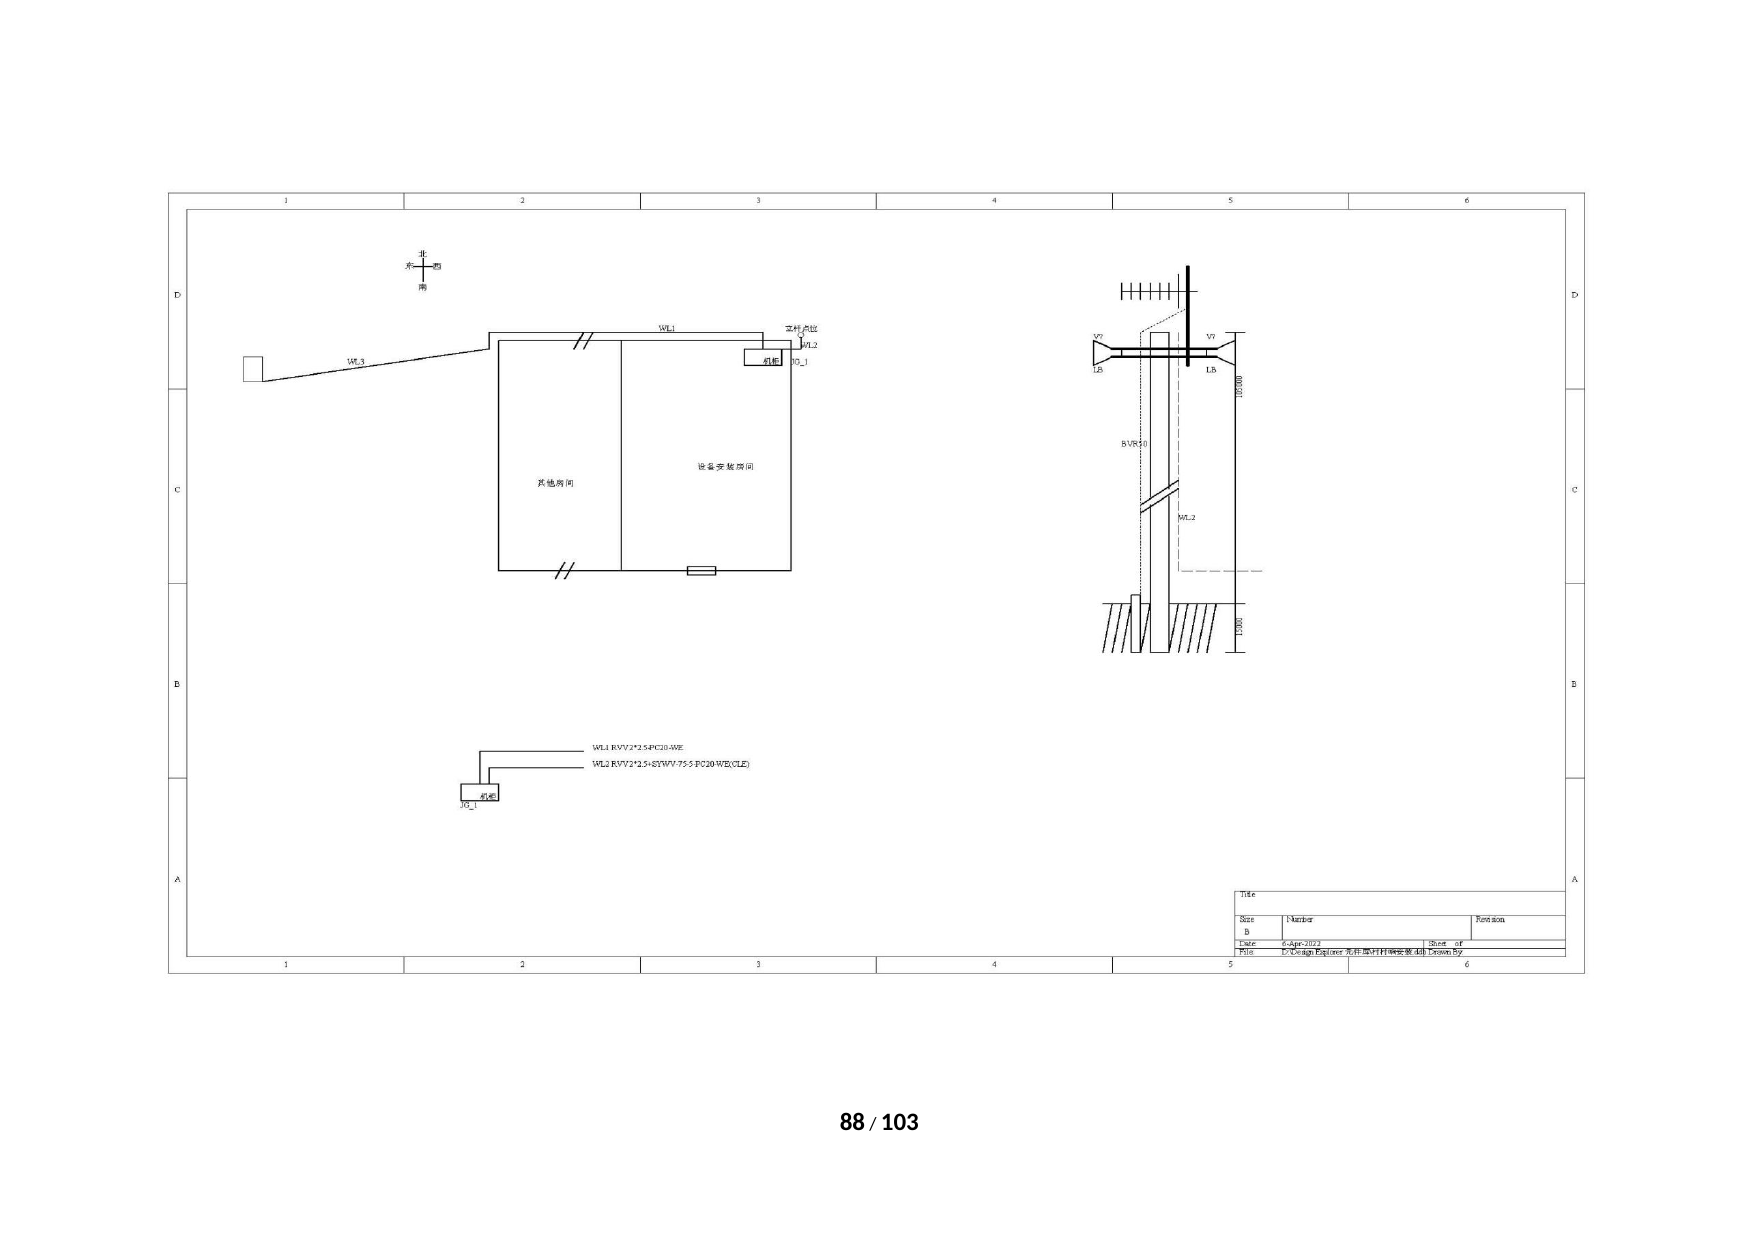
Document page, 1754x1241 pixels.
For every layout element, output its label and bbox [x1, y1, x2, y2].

picture [147, 93, 1606, 991]
